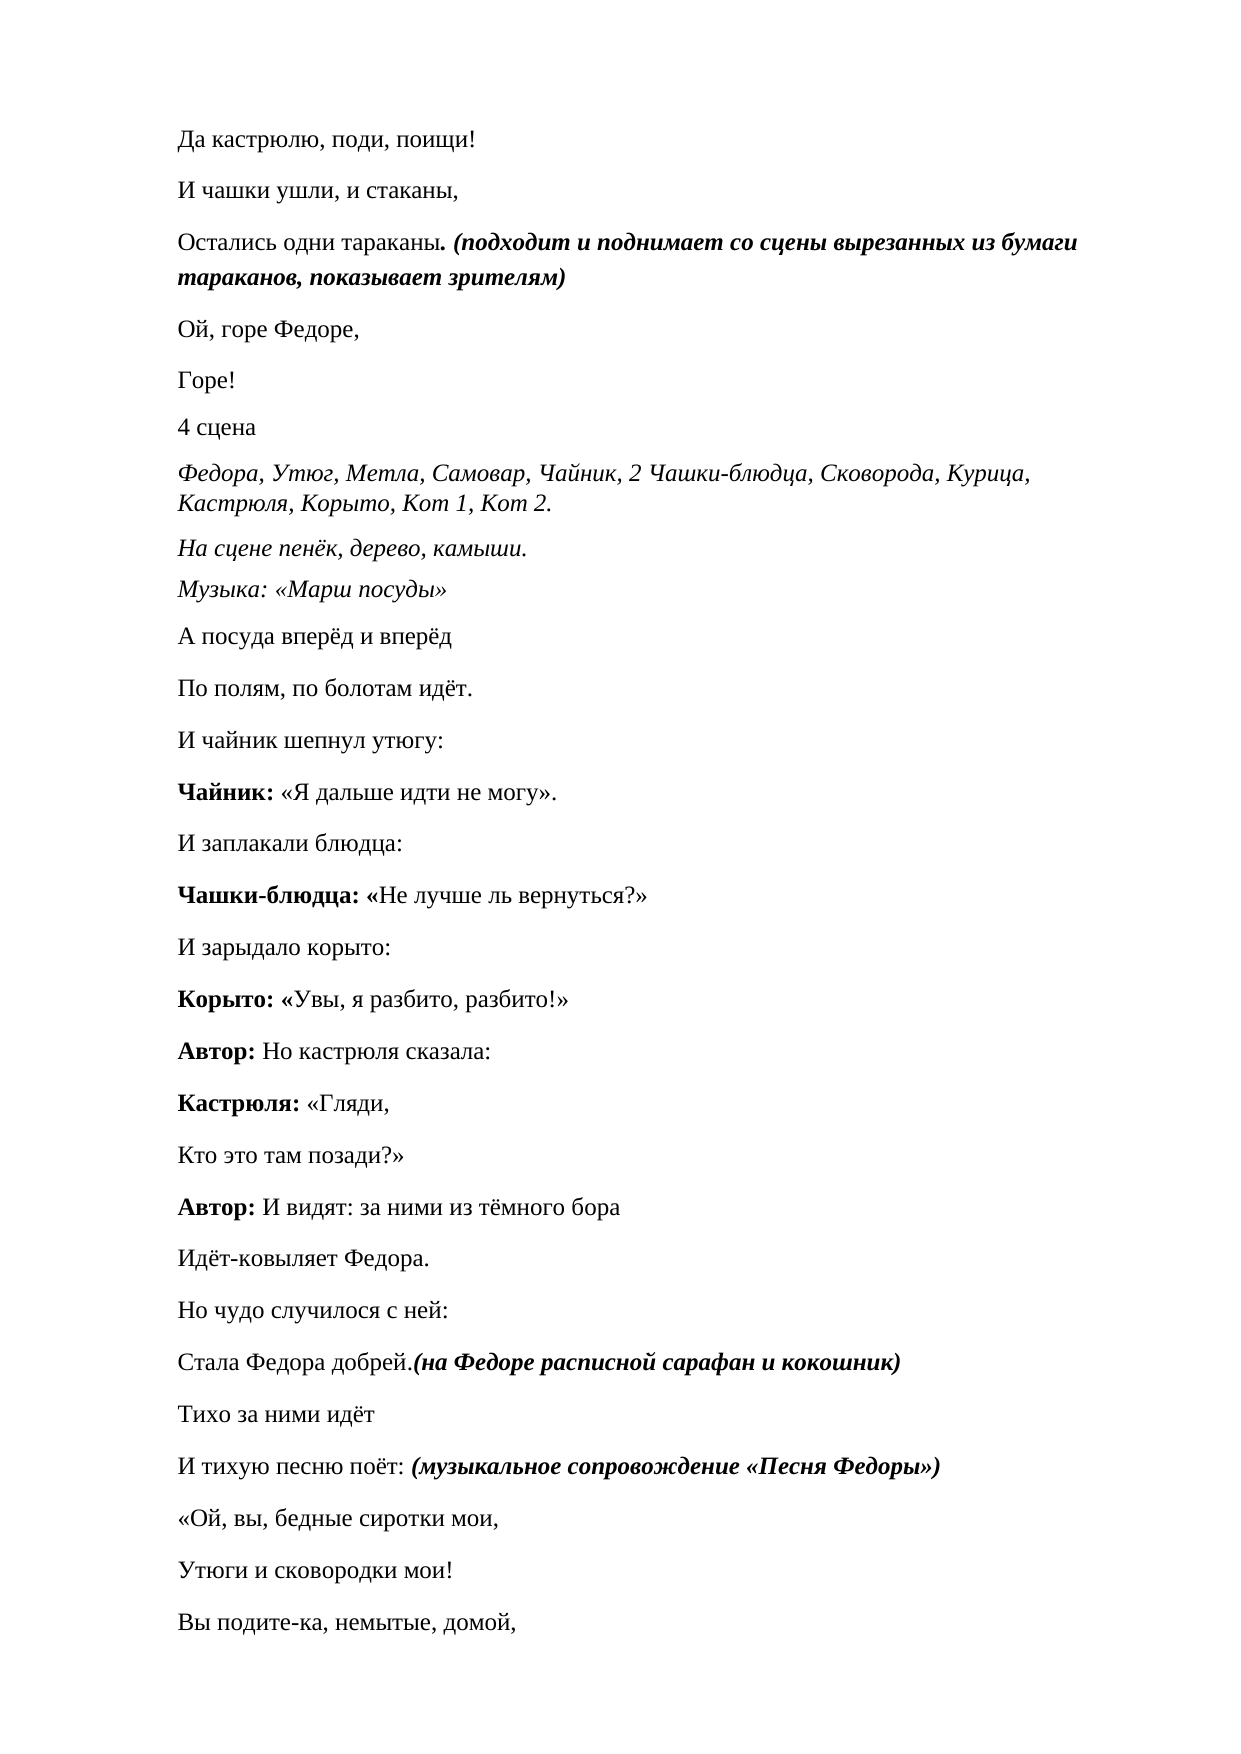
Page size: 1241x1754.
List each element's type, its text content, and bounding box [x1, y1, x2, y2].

text Корыто: «Увы, я разбито, разбито!» [177, 978, 1152, 1013]
text Остались одни тараканы. (подходит и поднимает со сцены вырезанных из бумаги тараканов, показывает зрителям) [177, 222, 1152, 291]
text Горе! [177, 360, 1152, 394]
text Чашки-блюдца: «Не лучше ль вернуться?» [177, 875, 1152, 909]
text Стала Федора добрей.(на Федоре расписной сарафан и кокошник) [177, 1342, 1152, 1376]
text Тихо за ними идёт [177, 1393, 1152, 1428]
text Вы подите-ка, немытые, домой, [177, 1601, 1152, 1635]
text На сцене пенёк, дерево, камыши. [177, 533, 1152, 562]
text И зарыдало корыто: [177, 927, 1152, 961]
text А посуда вперёд и вперёд [177, 615, 1152, 650]
text По полям, по болотам идёт. [177, 667, 1152, 702]
text Кто это там позади?» [177, 1134, 1152, 1168]
text Автор: И видят: за ними из тёмного бора [177, 1186, 1152, 1220]
text Ой, горе Федоре, [177, 308, 1152, 342]
text И заплакали блюдца: [177, 823, 1152, 857]
text Кастрюля: «Гляди, [177, 1082, 1152, 1117]
text Федора, Утюг, Метла, Самовар, Чайник, 2 Чашки-блюдца, Сковорода, Курица, Кастрюля, Корыто, Кот 1, Кот 2. [177, 456, 1152, 517]
text И тихую песню поёт: (музыкальное сопровождение «Песня Федоры») [177, 1445, 1152, 1480]
text И чашки ушли, и стаканы, [177, 170, 1152, 204]
text Утюги и сковородки мои! [177, 1549, 1152, 1583]
text Идёт-ковыляет Федора. [177, 1238, 1152, 1272]
text И чайник шепнул утюгу: [177, 719, 1152, 753]
text Автор: Но кастрюля сказала: [177, 1030, 1152, 1065]
text «Ой, вы, бедные сиротки мои, [177, 1497, 1152, 1532]
text Чайник: «Я дальше идти не могу». [177, 771, 1152, 805]
text Но чудо случилося с ней: [177, 1290, 1152, 1324]
text Музыка: «Марш посуды» [177, 574, 1152, 603]
text Да кастрюлю, поди, поищи! [177, 118, 1152, 152]
text 4 сцена [177, 412, 1152, 441]
